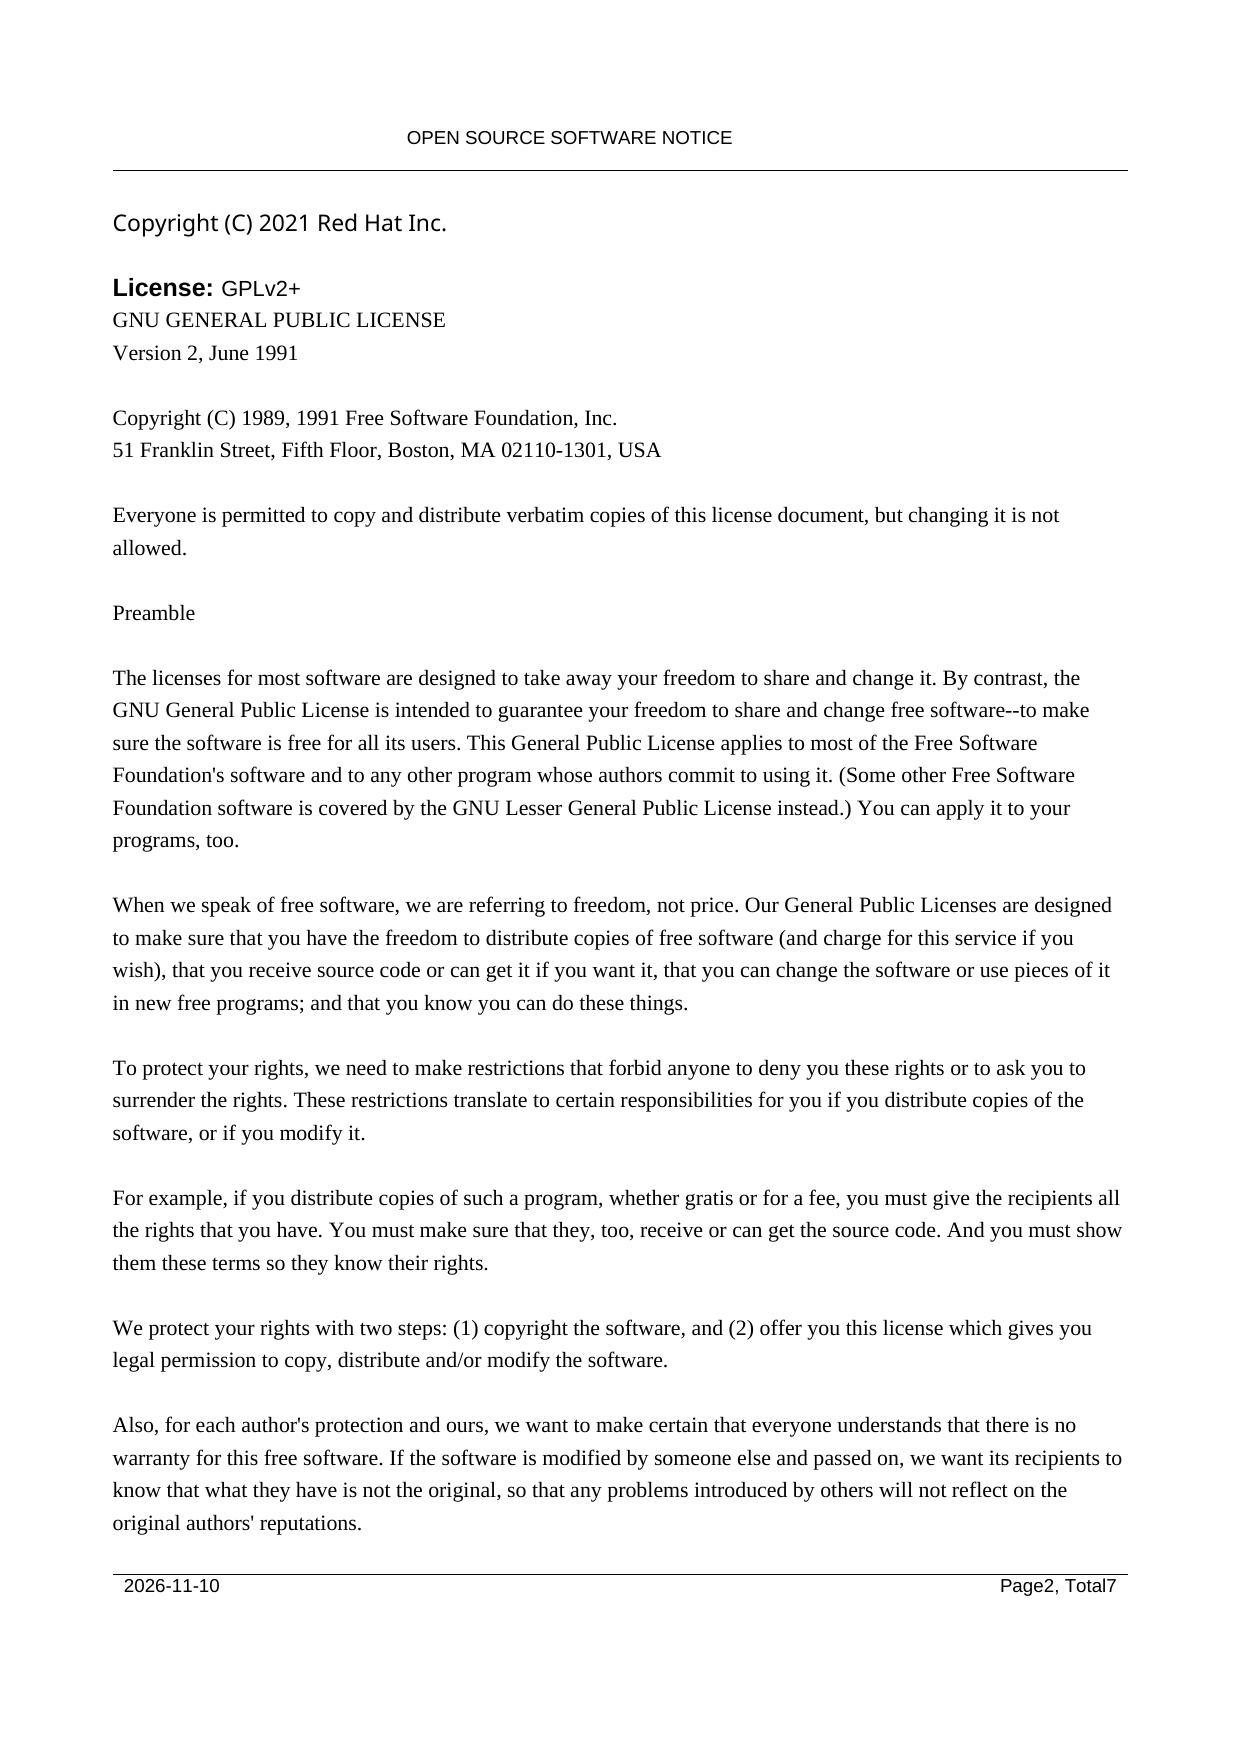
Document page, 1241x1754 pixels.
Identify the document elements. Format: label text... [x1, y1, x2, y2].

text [112, 206, 1128, 271]
text License: GPLv2+ [112, 271, 1128, 304]
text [112, 304, 1128, 1539]
